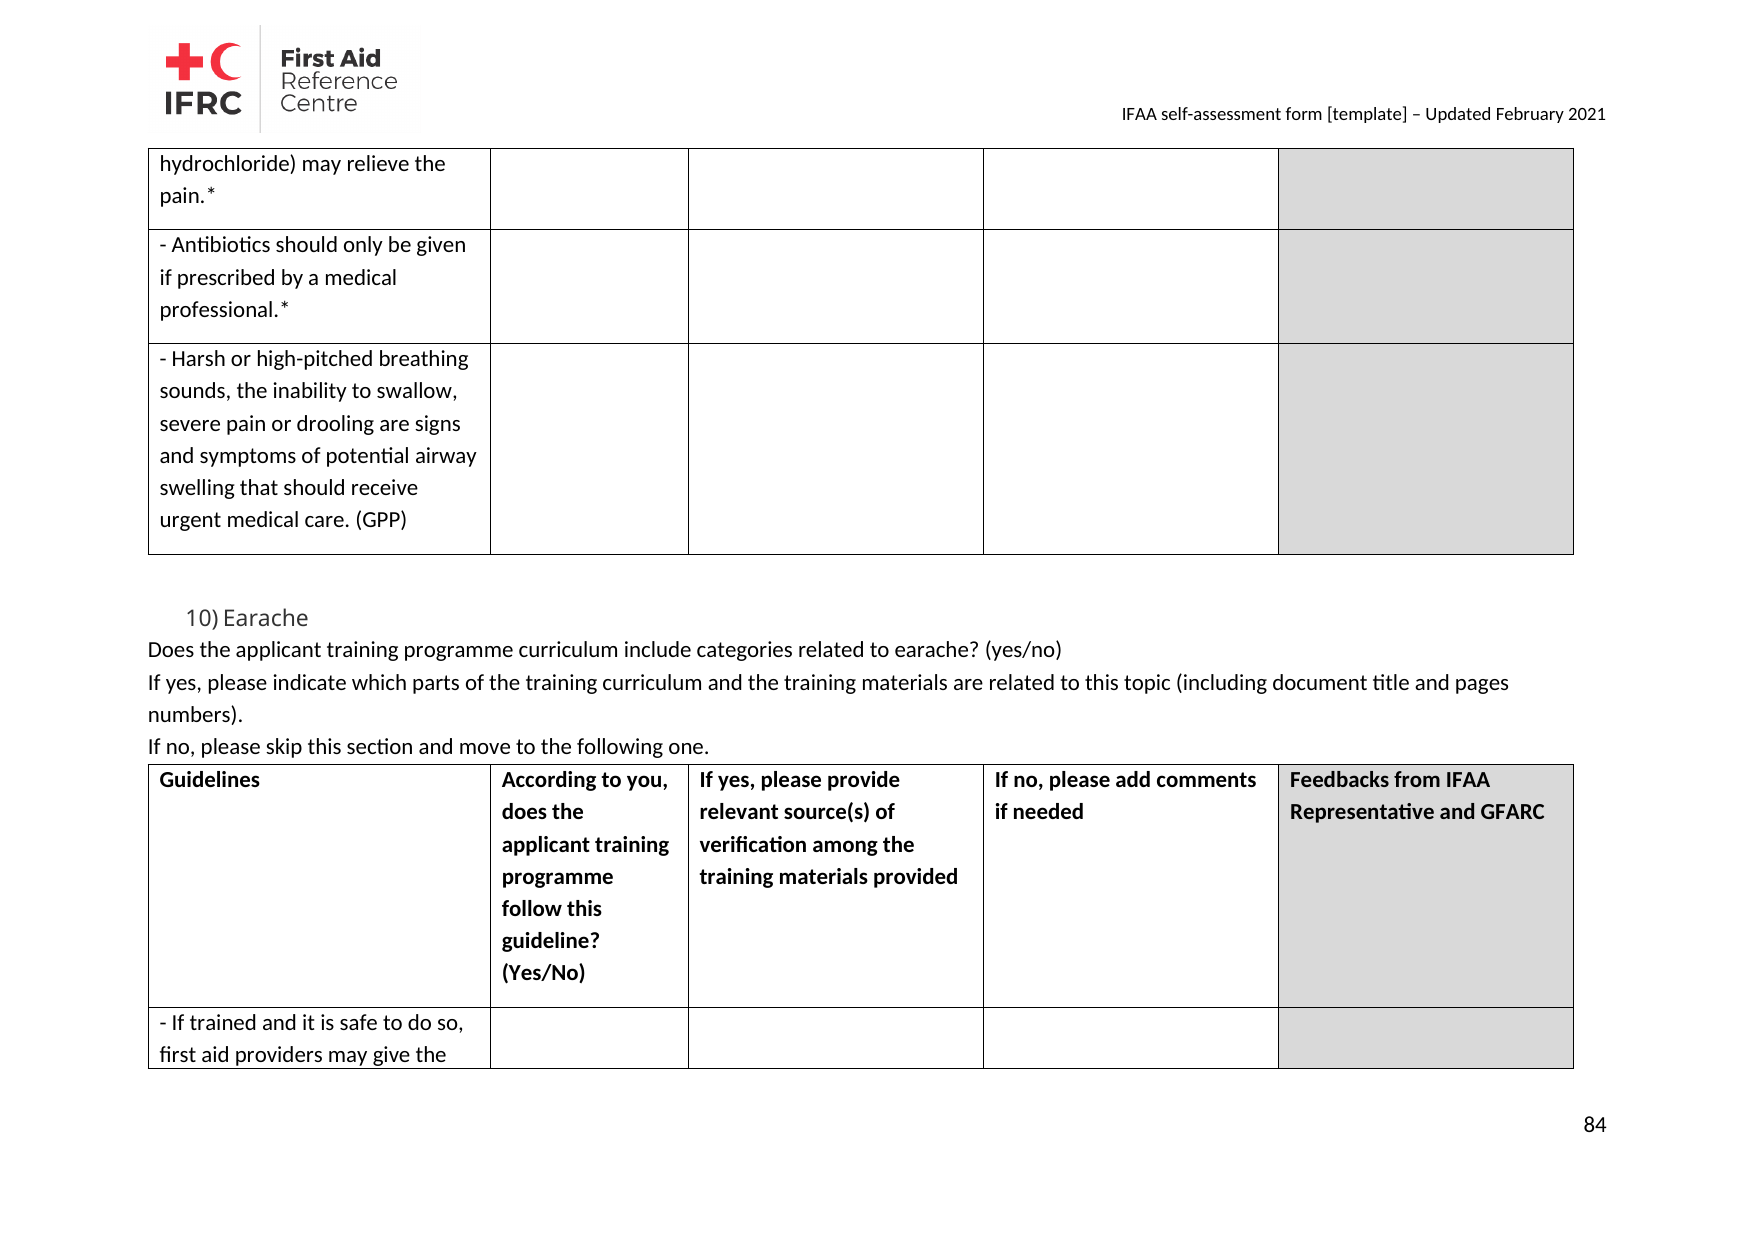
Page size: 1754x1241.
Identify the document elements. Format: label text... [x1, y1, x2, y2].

table_cell [491, 344, 688, 554]
table_cell [689, 149, 983, 229]
table_header If no, please add comments if needed [984, 765, 1278, 1007]
table_cell [491, 1008, 688, 1068]
table_cell - If trained and it is safe to do so, first aid providers may give the person paracetamol for pain relief.* [149, 1008, 490, 1068]
table_cell [1279, 149, 1573, 229]
table_cell [491, 149, 688, 229]
table_cell [984, 230, 1278, 343]
subtitle Earache [185, 602, 1606, 633]
table_cell [491, 230, 688, 343]
table_cell [984, 149, 1278, 229]
table_cell [689, 1008, 983, 1068]
table_cell [689, 344, 983, 554]
table_cell [1279, 230, 1573, 343]
text Does the applicant training programme curriculum include categories related to earache? (yes/no) [148, 636, 1606, 663]
table_header If yes, please provide relevant source(s) of verification among the training materials provided [689, 765, 983, 1007]
table_cell - Antibiotics should only be given if prescribed by a medical professional.* [149, 230, 490, 343]
table_cell [1279, 344, 1573, 554]
table_header Feedbacks from IFAA Representative and GFARC [1279, 765, 1573, 1007]
table_cell [689, 230, 983, 343]
table_cell [984, 1008, 1278, 1068]
table_header Guidelines [149, 765, 490, 1007]
picture [147, 25, 421, 133]
table_header According to you, does the applicant training programme follow this guideline? (Yes/No) [491, 765, 688, 1007]
text If no, please skip this section and move to the following one. [148, 732, 1606, 760]
table_cell [1279, 1008, 1573, 1068]
text If yes, please indicate which parts of the training curriculum and the training materials are related to this topic (including document title and pages numbers). [148, 668, 1606, 728]
table_cell [984, 344, 1278, 554]
table_cell - Harsh or high-pitched breathing sounds, the inability to swallow, severe pain or drooling are signs and symptoms of potential airway swelling that should receive urgent medical care. (GPP) [149, 344, 490, 554]
